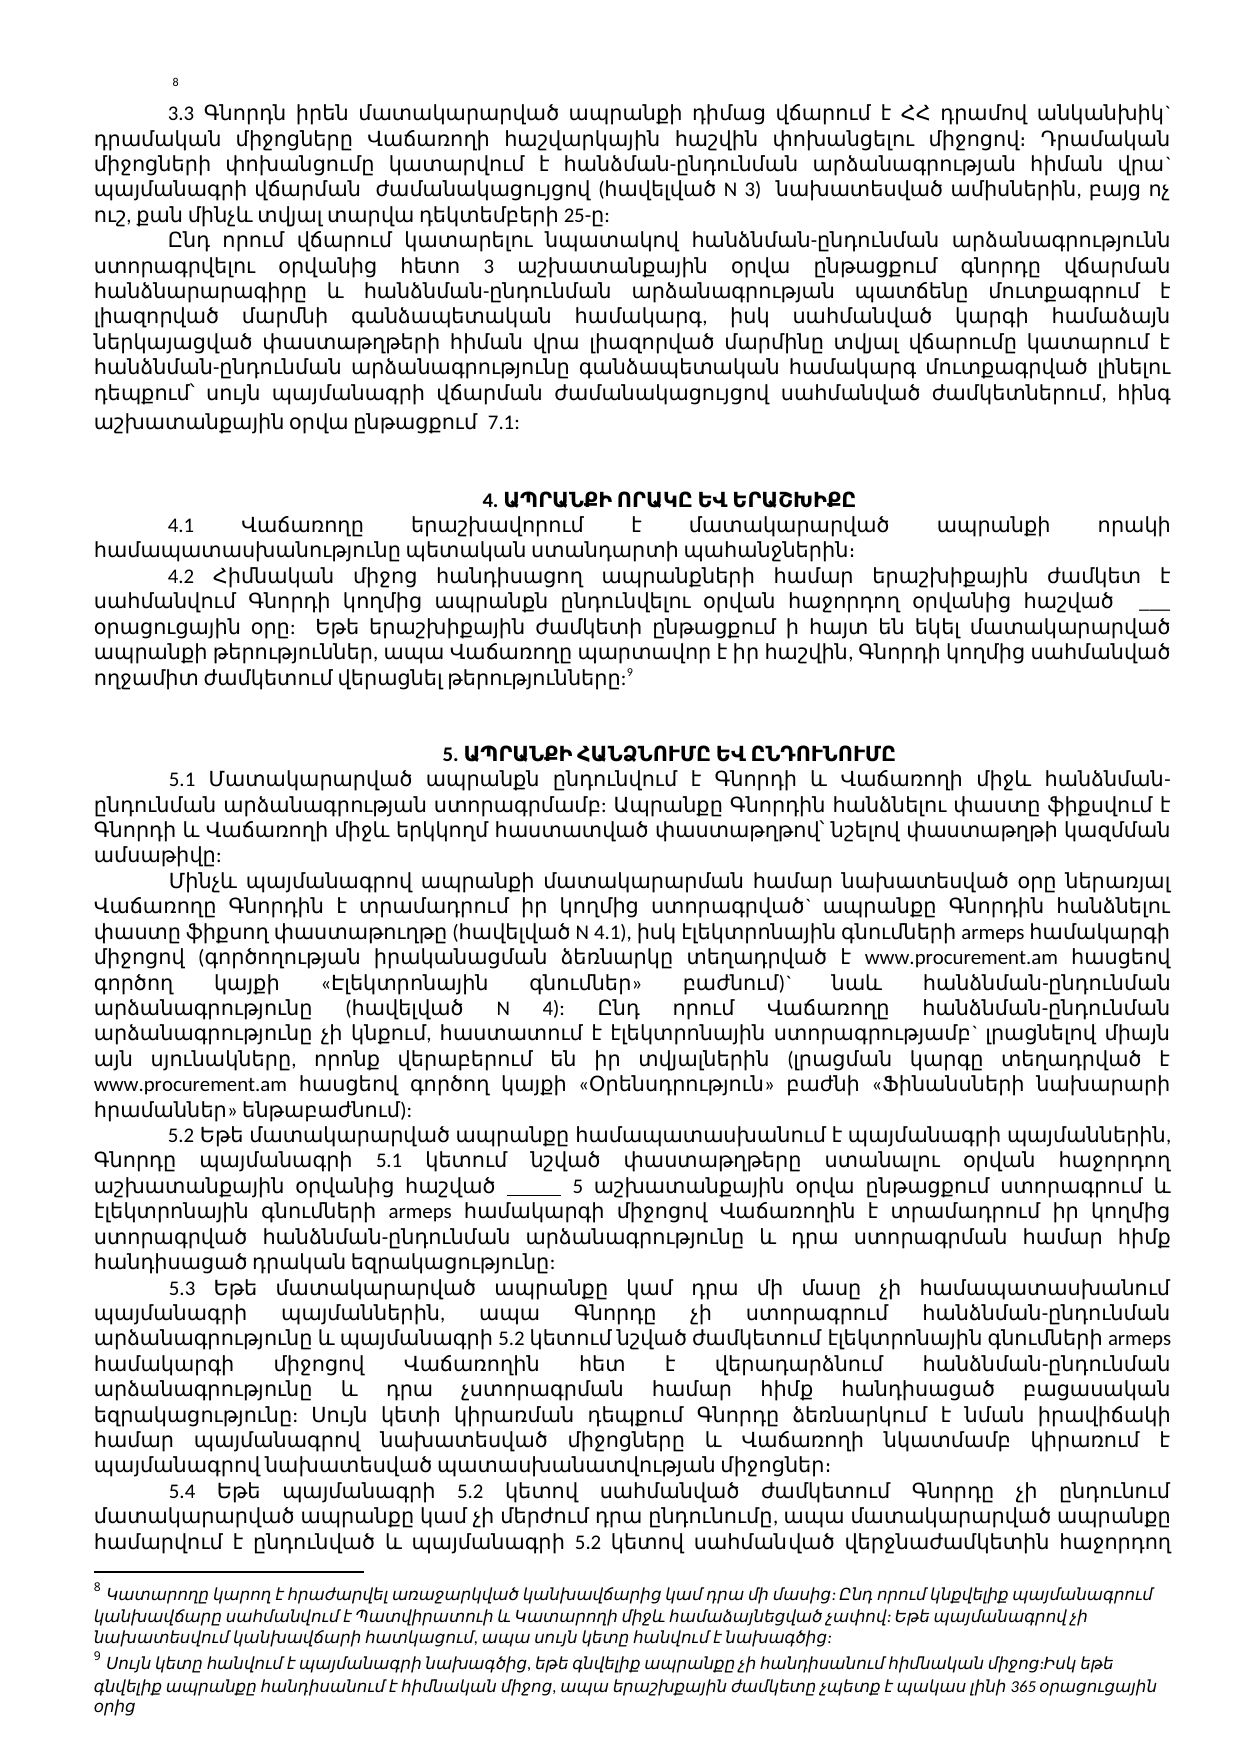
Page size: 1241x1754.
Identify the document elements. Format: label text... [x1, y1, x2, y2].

text 5.1 Մատակարարված ապրանքն ընդունվում է Գնորդի և Վաճառողի միջև հանձնման-ընդունման արձանագրության ստորագրմամբ: Ապրանքը Գնորդին հանձնելու փաստը ֆիքսվում է Գնորդի և Վաճառողի միջև երկկողմ հաստատված փաստաթղթով՝ նշելով փաստաթղթի կազմման ամսաթիվը: [94, 766, 1171, 868]
text 4.2 Հիմնական միջոց հանդիսացող ապրանքների համար երաշխիքային ժամկետ է սահմանվում Գնորդի կողմից ապրանքն ընդունվելու օրվան հաջորդող օրվանից հաշված ___ օրացուցային օրը: Եթե երաշխիքային ժամկետի ընթացքում ի հայտ են եկել մատակարարված ապրանքի թերություններ, ապա Վաճառողը պարտավոր է իր հաշվին, Գնորդի կողմից սահմանված ողջամիտ ժամկետում վերացնել թերությունները: [94, 563, 1171, 690]
text 5.3 Եթե մատակարարված ապրանքը կամ դրա մի մասը չի համապատասխանում պայմանագրի պայմաններին, ապա Գնորդը չի ստորագրում հանձնման-ընդունման արձանագրությունը և պայմանագրի 5.2 կետում նշված ժամկետում էլեկտրոնային գնումների armeps համակարգի միջոցով Վաճառողին հետ է վերադարձնում հանձնման-ընդունման արձանագրությունը և դրա չստորագրման համար հիմք հանդիսացած բացասական եզրակացությունը: Սույն կետի կիրառման դեպքում Գնորդը ձեռնարկում է նման իրավիճակի համար պայմանագրով նախատեսված միջոցները և Վաճառողի նկատմամբ կիրառում է պայմանագրով նախատեսված պատասխանատվության միջոցներ։ [94, 1275, 1171, 1478]
text 3.3 Գնորդն իրեն մատակարարված ապրանքի դիմաց վճարում է ՀՀ դրամով անկանխիկ` դրամական միջոցները Վաճառողի հաշվարկային հաշվին փոխանցելու միջոցով։ Դրամական միջոցների փոխանցումը կատարվում է հանձման-ընդունման արձանագրության հիման վրա` պայմանագրի վճարման ժամանակացույցով (հավելված N 3) նախատեսված ամիսներին, բայց ոչ ուշ, քան մինչև տվյալ տարվա դեկտեմբերի 25-ը: [94, 100, 1171, 227]
text 5.2 Եթե մատակարարված ապրանքը համապատասխանում է պայմանագրի պայմաններին, Գնորդը պայմանագրի 5.1 կետում նշված փաստաթղթերը ստանալու օրվան հաջորդող աշխատանքային օրվանից հաշված 5 աշխատանքային օրվա ընթացքում ստորագրում և էլեկտրոնային գնումների armeps համակարգի միջոցով Վաճառողին է տրամադրում իր կողմից ստորագրված հանձնման-ընդունման արձանագրությունը և դրա ստորագրման համար հիմք հանդիսացած դրական եզրակացությունը: [94, 1122, 1171, 1275]
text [94, 1478, 1171, 1554]
text Ընդ որում վճարում կատարելու նպատակով հանձնման-ընդունման արձանագրությունն ստորագրվելու օրվանից հետո 3 աշխատանքային օրվա ընթացքում գնորդը վճարման հանձնարարագիրը և հանձնման-ընդունման արձանագրության պատճենը մուտքագրում է լիազորված մարմնի գանձապետական համակարգ, իսկ սահմանված կարգի համաձայն ներկայացված փաստաթղթերի հիման վրա լիազորված մարմինը տվյալ վճարումը կատարում է հանձնման-ընդունման արձանագրությունը գանձապետական համակարգ մուտքագրված լինելու դեպքում՝ սույն պայմանագրի վճարման ժամանակացույցով սահմանված ժամկետներում, հինգ աշխատանքային օրվա ընթացքում 7.1: [94, 227, 1171, 436]
text Մինչև պայմանագրով ապրանքի մատակարարման համար նախատեսված օրը ներառյալ Վաճառողը Գնորդին է տրամադրում իր կողմից ստորագրված` ապրանքը Գնորդին հանձնելու փաստը ֆիքսող փաստաթուղթը (հավելված N 4.1), իսկ էլեկտրոնային գնումների armeps համակարգի միջոցով (գործողության իրականացման ձեռնարկը տեղադրված է www.procurement.am հասցեով գործող կայքի «Էլեկտրոնային գնումներ» բաժնում)` նաև հանձնման-ընդունման արձանագրությունը (հավելված N 4): Ընդ որում Վաճառողը հանձնման-ընդունման արձանագրությունը չի կնքում, հաստատում է էլեկտրոնային ստորագրությամբ` լրացնելով միայն այն սյունակները, որոնք վերաբերում են իր տվյալներին (լրացման կարգը տեղադրված է www.procurement.am հասցեով գործող կայքի «Օրենսդրություն» բաժնի «Ֆինանսների նախարարի հրամաններ» ենթաբաժնում): [94, 868, 1171, 1122]
text 5. ԱՊՐԱՆՔԻ ՀԱՆՁՆՈՒՄԸ ԵՎ ԸՆԴՈՒՆՈՒՄԸ [94, 741, 1171, 766]
text 4. ԱՊՐԱՆՔԻ ՈՐԱԿԸ ԵՎ ԵՐԱՇԽԻՔԸ [94, 487, 1171, 512]
text 4.1 Վաճառողը երաշխավորում է մատակարարված ապրանքի որակի համապատասխանությունը պետական ստանդարտի պահանջներին։ [94, 512, 1171, 563]
